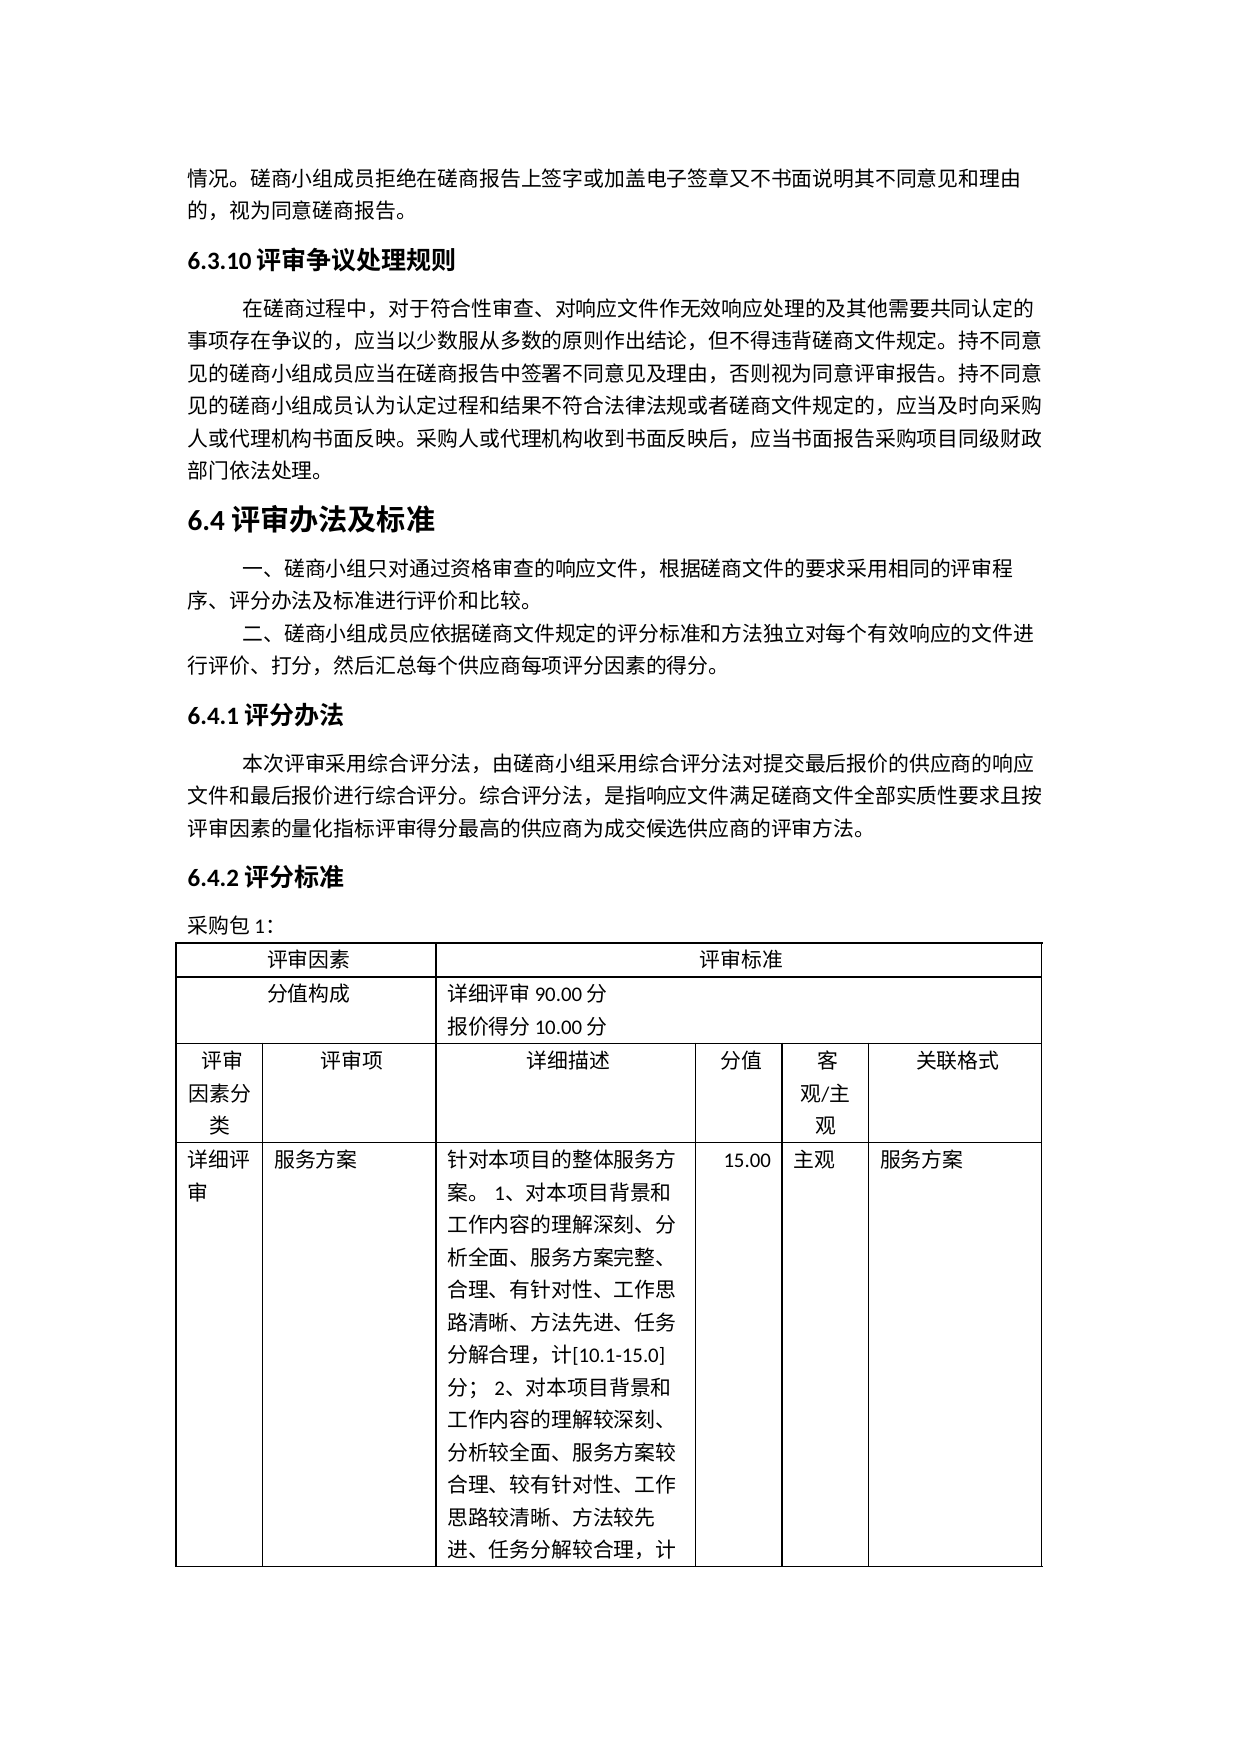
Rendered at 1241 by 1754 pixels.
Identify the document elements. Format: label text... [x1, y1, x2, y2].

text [187, 162, 1053, 227]
text 6.4.2评分标准 [187, 844, 1053, 909]
text 一、磋商小组只对通过资格审查的响应文件，根据磋商文件的要求采用相同的评审程序、评分办法及标准进行评价和比较。 [187, 552, 1053, 617]
table_cell 评审项 [263, 1044, 435, 1142]
table_cell 15.00 [696, 1143, 781, 1566]
text 本次评审采用综合评分法，由磋商小组采用综合评分法对提交最后报价的供应商的响应文件和最后报价进行综合评分。综合评分法，是指响应文件满足磋商文件全部实质性要求且按评审因素的量化指标评审得分最高的供应商为成交候选供应商的评审方法。 [187, 747, 1053, 844]
table_cell 评审因素分类 [177, 1044, 262, 1142]
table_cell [437, 1143, 695, 1566]
text 6.4评审办法及标准 [187, 487, 1053, 552]
table_cell 关联格式 [869, 1044, 1041, 1142]
table_cell 详细评审 [177, 1143, 262, 1566]
text 采购包1： [187, 909, 1053, 942]
table_cell 分值 [696, 1044, 781, 1142]
table_cell 主观 [783, 1143, 868, 1566]
text 在磋商过程中，对于符合性审查、对响应文件作无效响应处理的及其他需要共同认定的事项存在争议的，应当以少数服从多数的原则作出结论，但不得违背磋商文件规定。持不同意见的磋商小组成员应当在磋商报告中签署不同意见及理由，否则视为同意评审报告。持不同意见的磋商小组成员认为认定过程和结果不符合法律法规或者磋商文件规定的，应当及时向采购人或代理机构书面反映。采购人或代理机构收到书面反映后，应当书面报告采购项目同级财政部门依法处理。 [187, 292, 1053, 487]
table_cell 服务方案 [263, 1143, 435, 1566]
table_cell 客观/主观 [783, 1044, 868, 1142]
table_header 评审标准 [437, 944, 1041, 976]
table_cell 详细评审90.00分 报价得分10.00分 [437, 978, 1041, 1043]
table_cell 详细描述 [437, 1044, 695, 1142]
table_cell 服务方案 [869, 1143, 1041, 1566]
table_cell 分值构成 [177, 978, 435, 1043]
text 6.4.1评分办法 [187, 682, 1053, 747]
text 二、磋商小组成员应依据磋商文件规定的评分标准和方法独立对每个有效响应的文件进行评价、打分，然后汇总每个供应商每项评分因素的得分。 [187, 617, 1053, 682]
text 6.3.10评审争议处理规则 [187, 227, 1053, 292]
table_header 评审因素 [177, 944, 435, 976]
